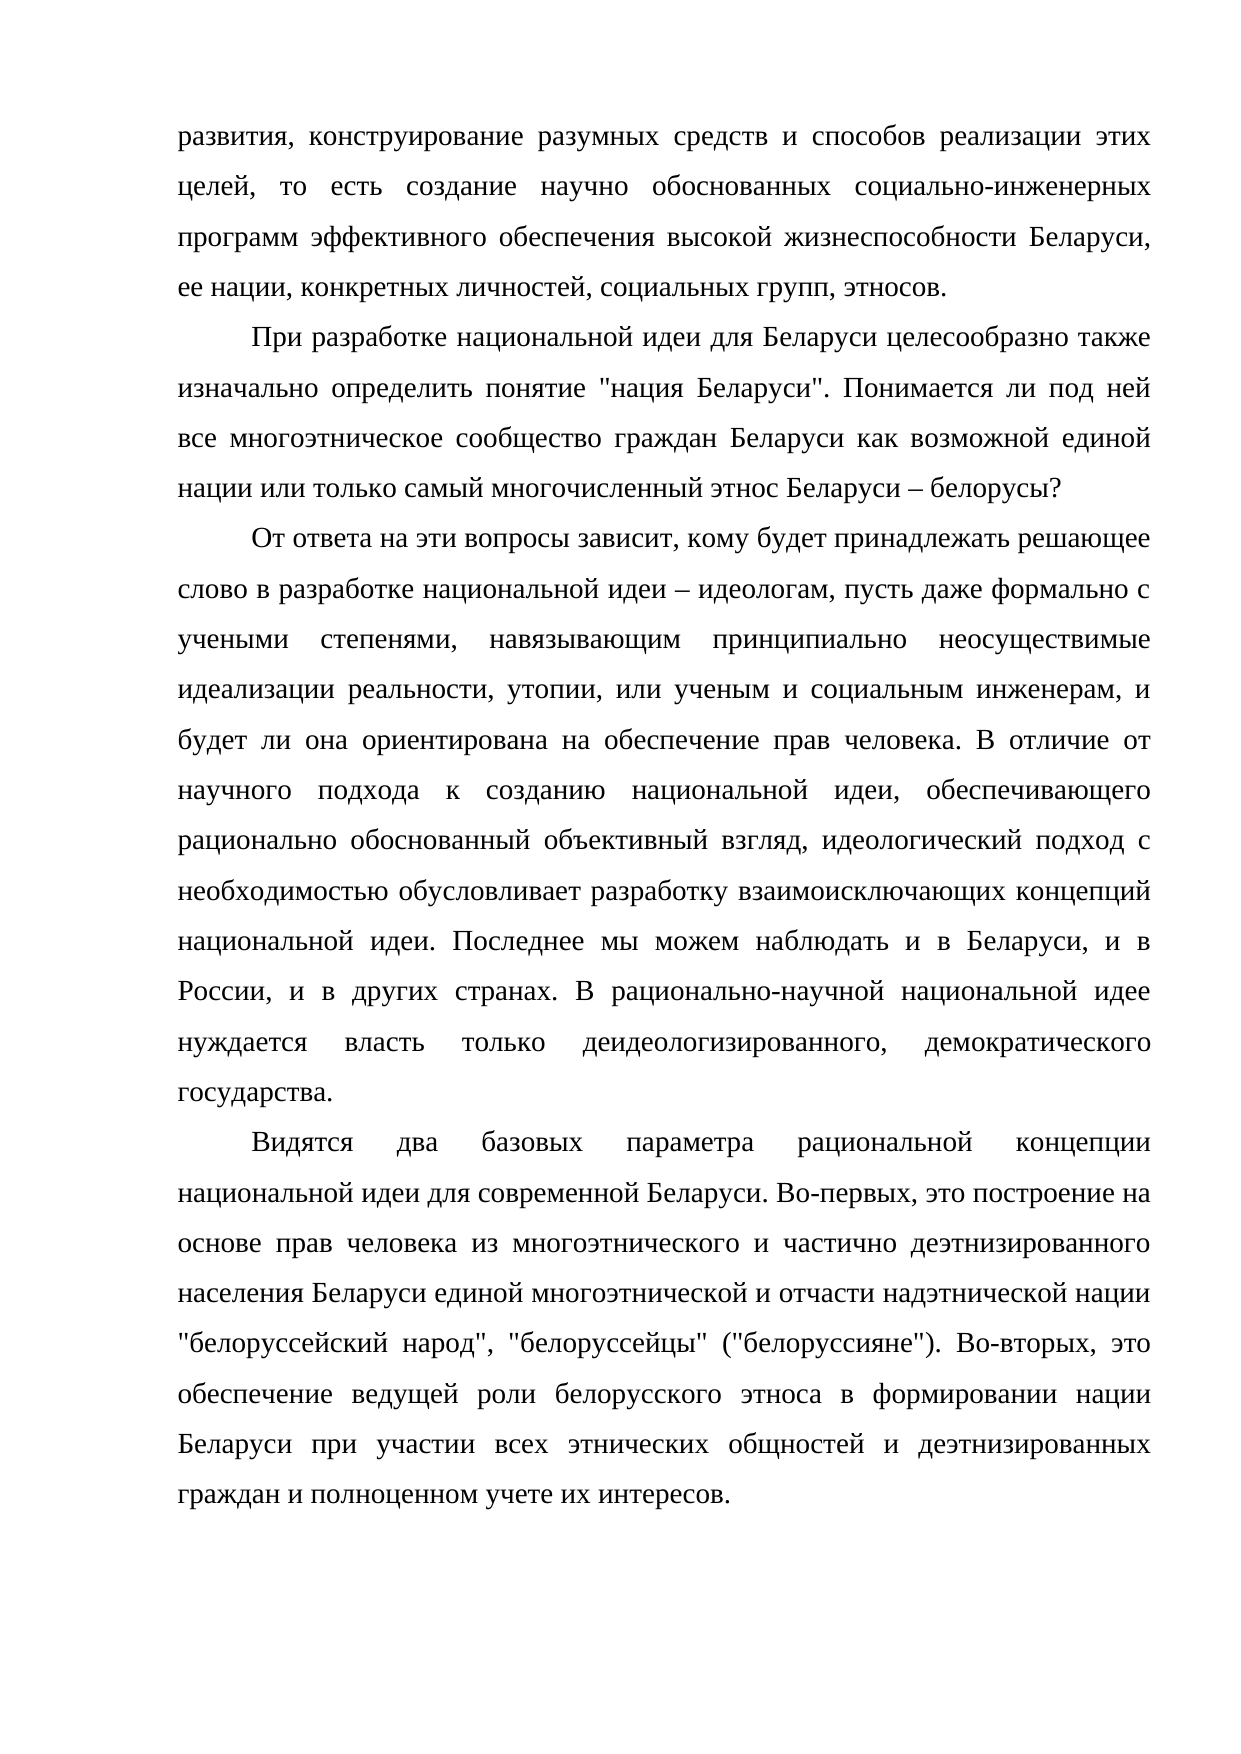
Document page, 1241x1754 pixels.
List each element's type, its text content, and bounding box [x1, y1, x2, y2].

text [177, 118, 1152, 303]
text При разработке национальной идеи для Беларуси целесообразно также изначально определить понятие "нация Беларуси". Понимается ли под ней все многоэтническое сообщество граждан Беларуси как возможной единой нации или только самый многочисленный этнос Беларуси – белорусы? [177, 319, 1152, 504]
text От ответа на эти вопросы зависит, кому будет принадлежать решающее слово в разработке национальной идеи – идеологам, пусть даже формально c учеными степенями, навязывающим принципиально неосуществимые идеализации реальности, утопии, или ученым и социальным инженерам, и будет ли она ориентирована на обеспечение прав человека. В отличие от научного подхода к созданию национальной идеи, обеспечивающего рационально обоснованный объективный взгляд, идеологический подход с необходимостью обусловливает разработку взаимоисключающих концепций национальной идеи. Последнее мы можем наблюдать и в Беларуси, и в России, и в других странах. В рационально-научной национальной идее нуждается власть только деидеологизированного, демократического государства. [177, 521, 1152, 1108]
text Видятся два базовых параметра рациональной концепции национальной идеи для современной Беларуси. Во-первых, это построение на основе прав человека из многоэтнического и частично деэтнизированного населения Беларуси единой многоэтнической и отчасти надэтнической нации "белоруссейский народ", "белоруссейцы" ("белоруссияне"). Во-вторых, это обеспечение ведущей роли белорусского этноса в формировании нации Беларуси при участии всех этнических общностей и деэтнизированных граждан и полноценном учете их интересов. [177, 1124, 1152, 1510]
